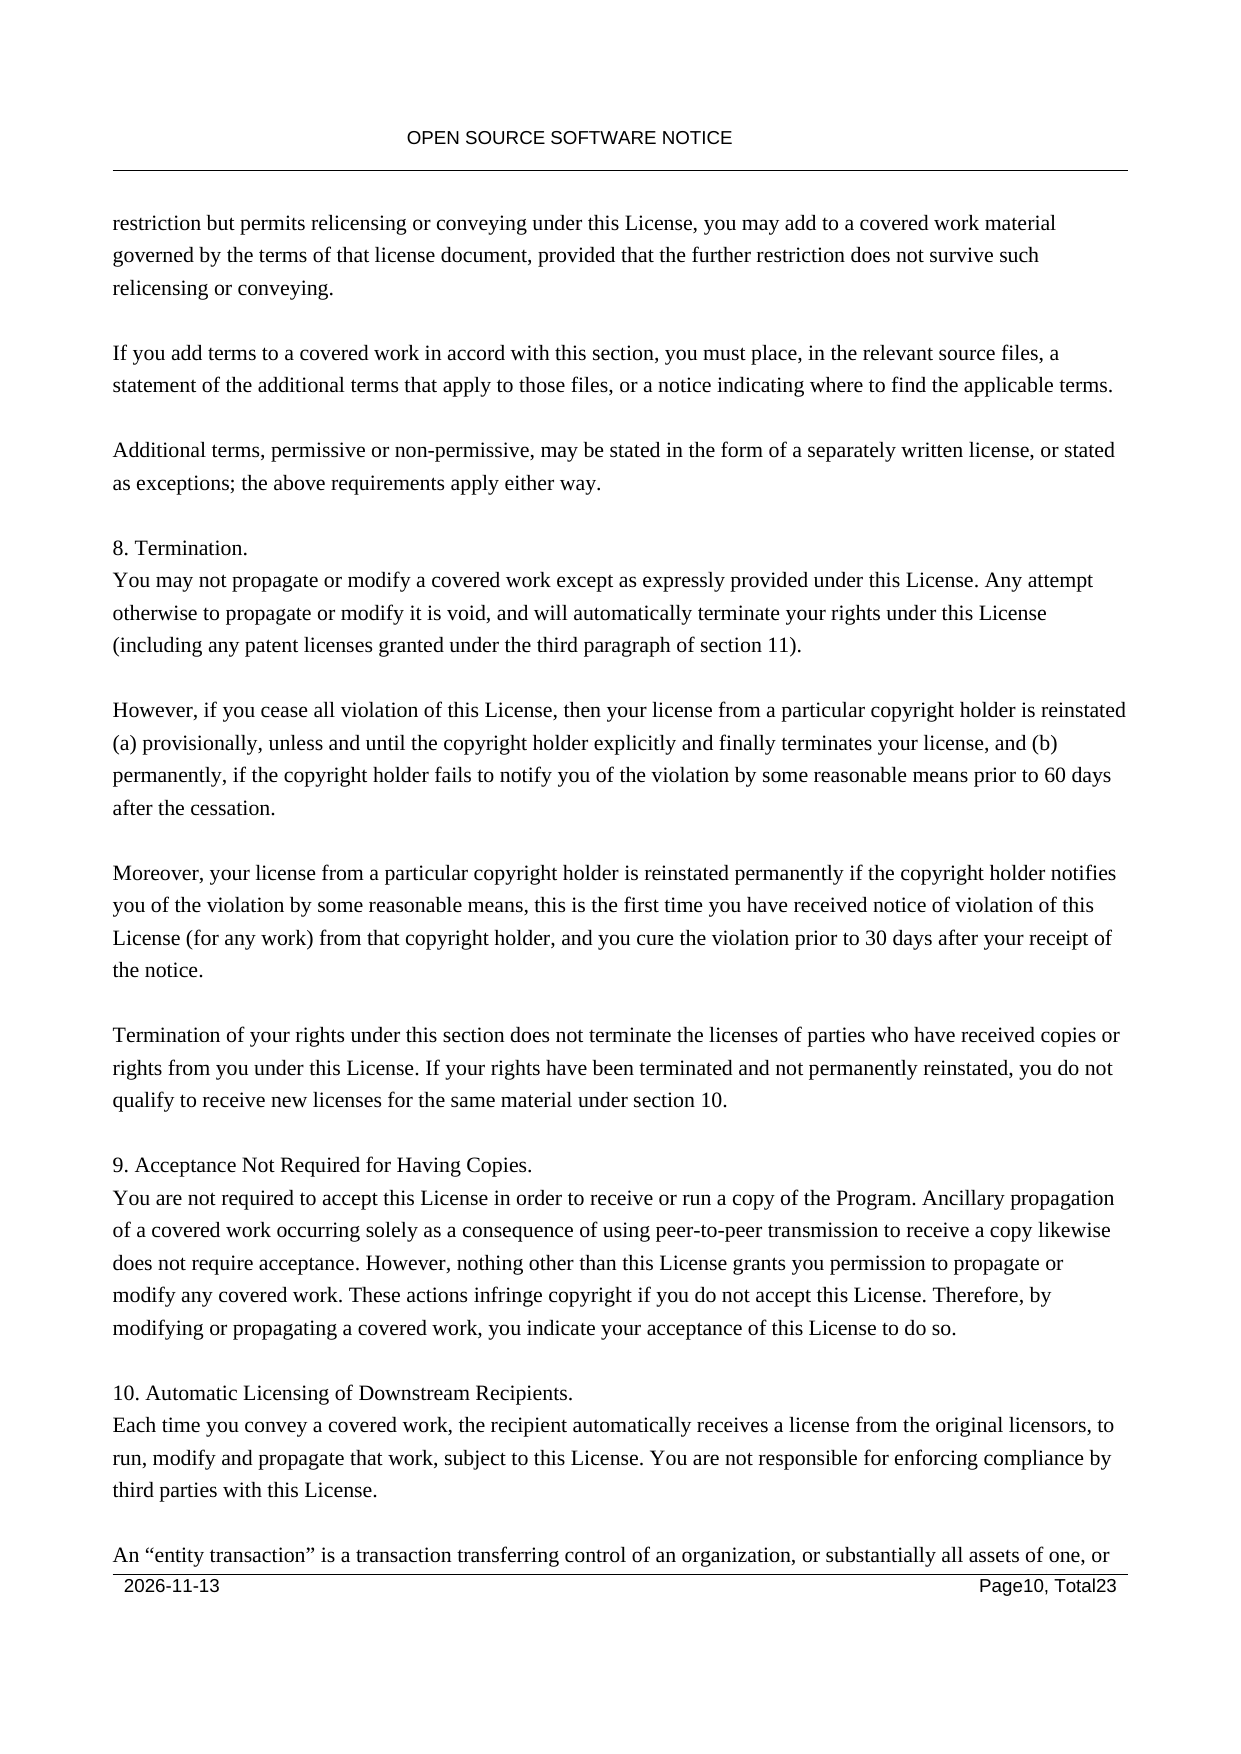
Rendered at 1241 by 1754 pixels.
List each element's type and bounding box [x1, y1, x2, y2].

text [112, 206, 1128, 1571]
